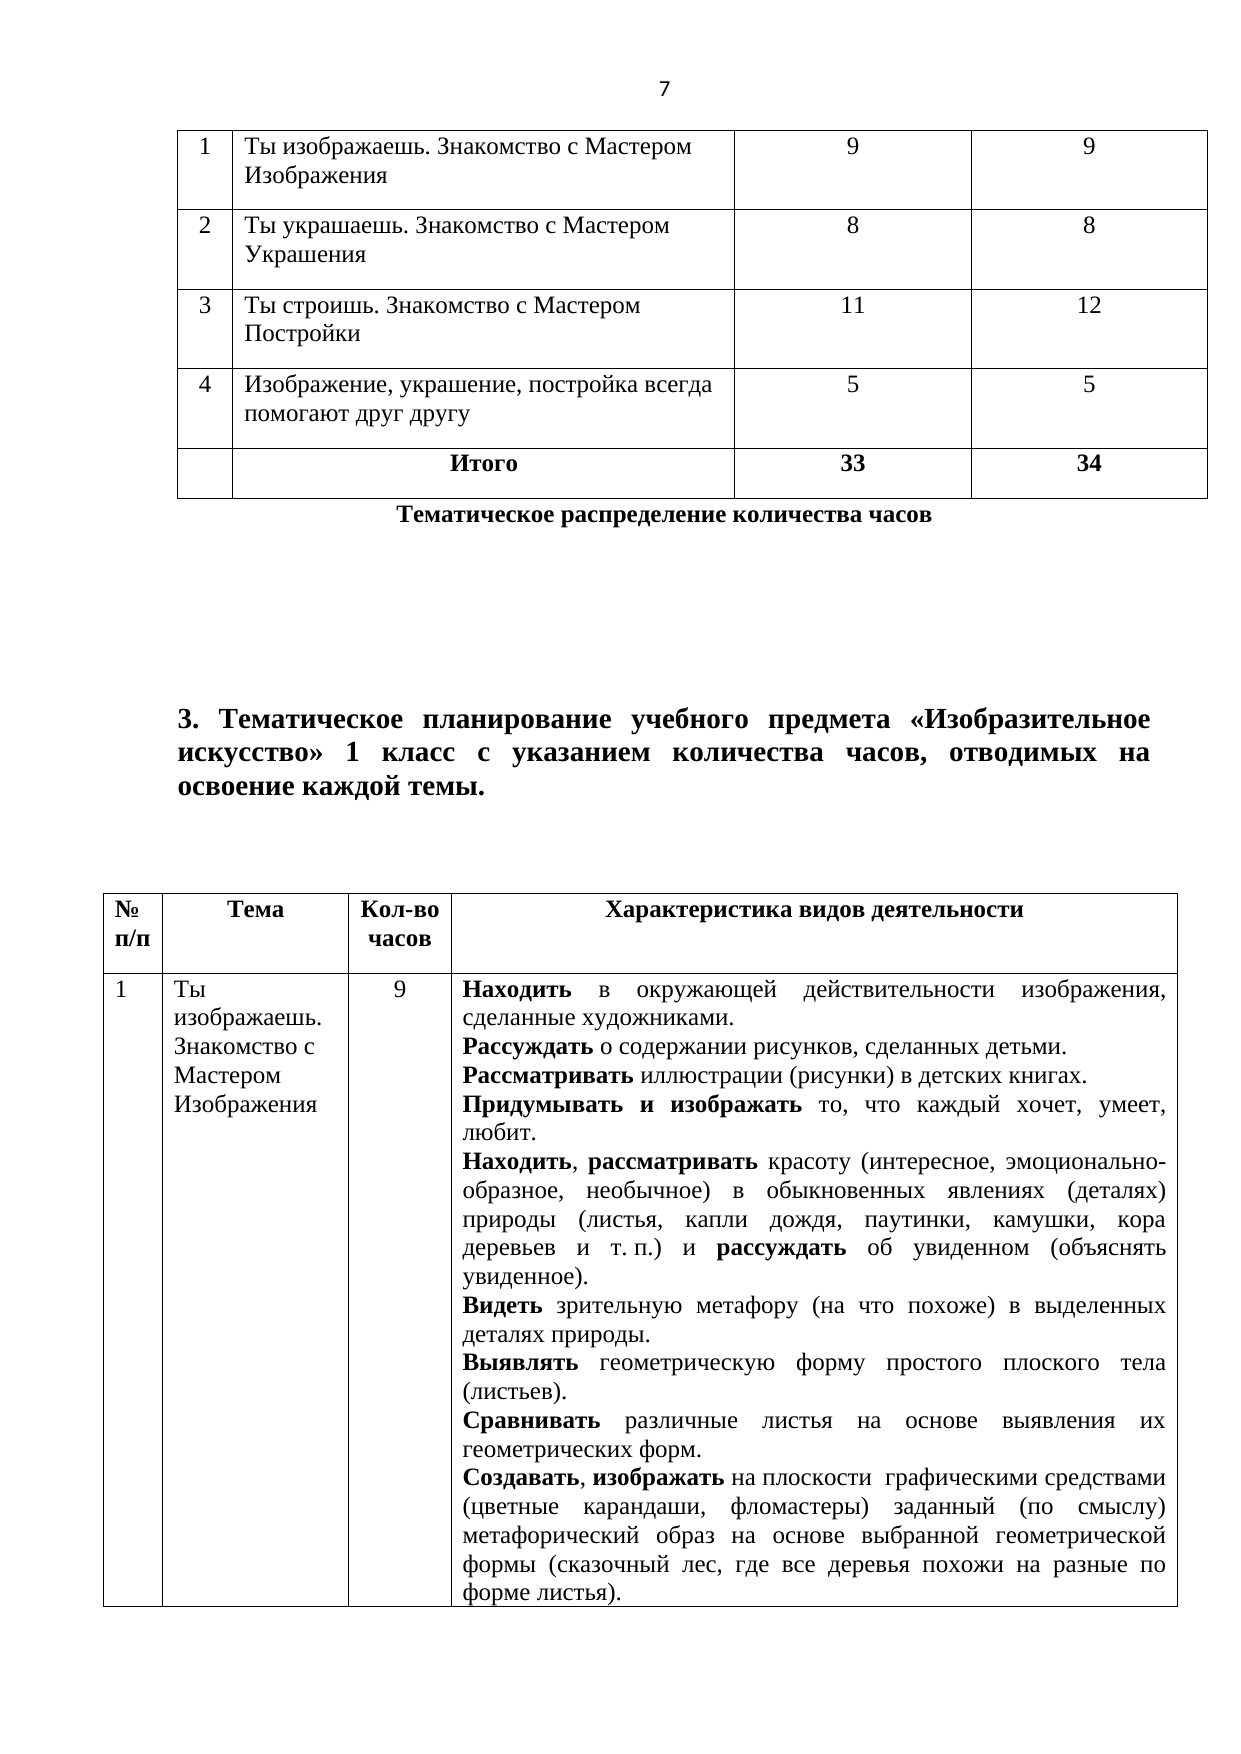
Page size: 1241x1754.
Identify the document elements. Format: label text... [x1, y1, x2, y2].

table_header Характеристика видов деятельности [452, 894, 1177, 973]
table_cell Ты украшаешь. Знакомство с Мастером Украшения [233, 210, 734, 289]
table_cell 9 [972, 131, 1207, 209]
table_header Тема [163, 894, 348, 973]
table_cell 8 [972, 210, 1207, 289]
table_cell [178, 449, 232, 498]
table_cell 1 [178, 131, 232, 209]
text Тематическое распределение количества часов [177, 499, 1152, 528]
table_cell Ты изображаешь. Знакомство с Мастером Изображения [233, 131, 734, 209]
table_header Кол-во часов [349, 894, 451, 973]
table_cell 9 [349, 974, 451, 1606]
table_cell 9 [735, 131, 971, 209]
table_cell 11 [735, 290, 971, 368]
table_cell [452, 974, 1177, 1606]
table_cell 8 [735, 210, 971, 289]
table_cell 2 [178, 210, 232, 289]
table_cell 5 [972, 369, 1207, 447]
table_cell 5 [735, 369, 971, 447]
table_cell Изображение, украшение, постройка всегда помогают друг другу [233, 369, 734, 447]
table_header №п/п [104, 894, 162, 973]
table_cell 33 [735, 449, 971, 498]
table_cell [163, 974, 348, 1606]
table_cell 4 [178, 369, 232, 447]
table_cell Ты строишь. Знакомство с Мастером Постройки [233, 290, 734, 368]
table_cell 1 [104, 974, 162, 1606]
text 3. Тематическое планирование учебного предмета «Изобразительное искусство» 1 класс с указанием количества часов, отводимых на освоение каждой темы. [177, 701, 1152, 801]
table_cell 34 [972, 449, 1207, 498]
table_cell 3 [178, 290, 232, 368]
table_cell Итого [233, 449, 734, 498]
table_cell 12 [972, 290, 1207, 368]
